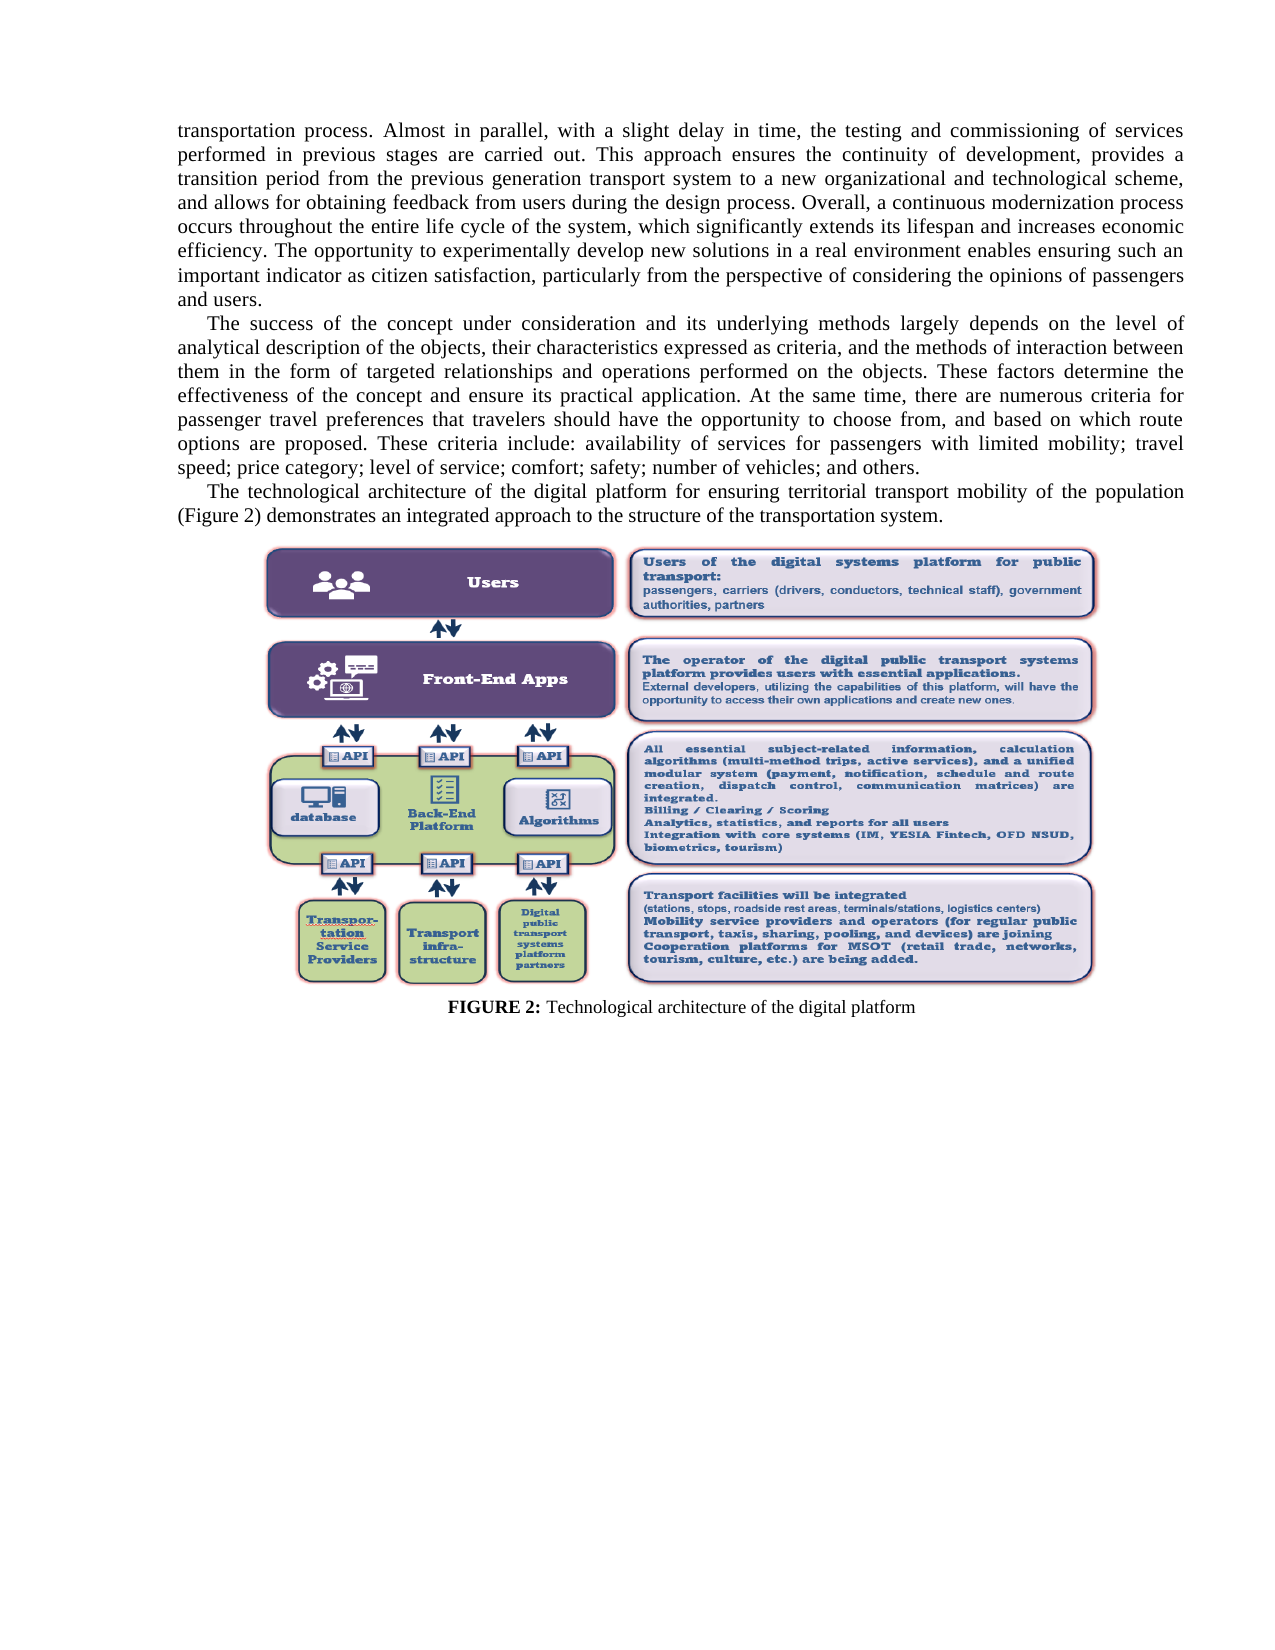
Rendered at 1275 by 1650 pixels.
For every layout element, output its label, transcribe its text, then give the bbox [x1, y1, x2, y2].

picture [254, 539, 1110, 996]
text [177, 118, 1186, 311]
text The technological architecture of the digital platform for ensuring territorial transport mobility of the population (Figure 2) demonstrates an integrated approach to the structure of the transportation system. [177, 479, 1186, 527]
text The success of the concept under consideration and its underlying methods largely depends on the level of analytical description of the objects, their characteristics expressed as criteria, and the methods of interaction between them in the form of targeted relationships and operations performed on the objects. These factors determine the effectiveness of the concept and ensure its practical application. At the same time, there are numerous criteria for passenger travel preferences that travelers should have the opportunity to choose from, and based on which route options are proposed. These criteria include: availability of services for passengers with limited mobility; travel speed; price category; level of service; comfort; safety; number of vehicles; and others. [177, 311, 1186, 479]
text FIGURE 2: Technological architecture of the digital platform [177, 996, 1186, 1017]
